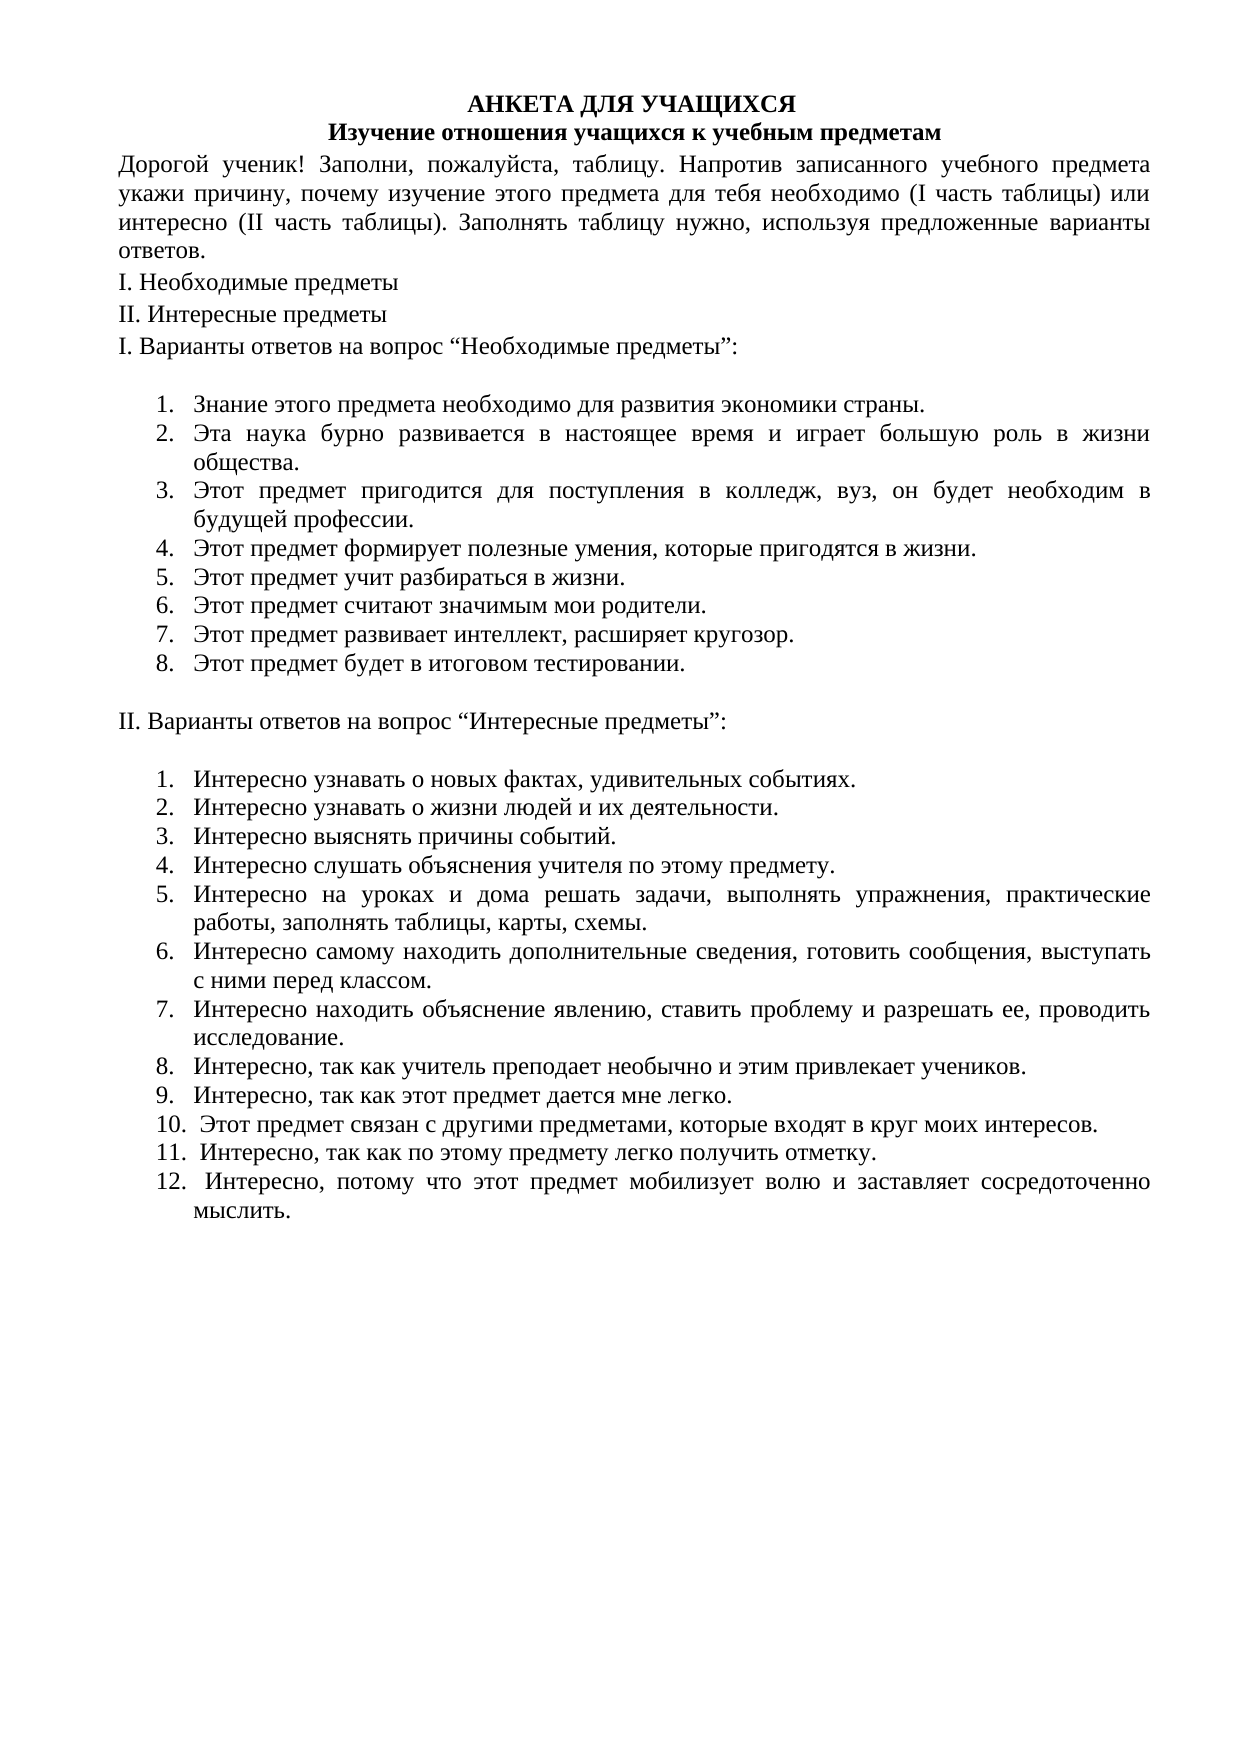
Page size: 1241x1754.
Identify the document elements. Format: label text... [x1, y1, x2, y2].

list Интересно узнавать о жизни людей и их деятельности. [156, 792, 1152, 821]
list Интересно самому находить дополнительные сведения, готовить сообщения, выступать с ними перед классом. [156, 936, 1152, 994]
list Эта наука бурно развивается в настоящее время и играет большую роль в жизни общества. [156, 418, 1152, 475]
list Этот предмет пригодится для поступления в колледж, вуз, он будет необходим в будущей профессии. [156, 475, 1152, 533]
list Интересно, так как этот предмет дается мне легко. [156, 1080, 1152, 1109]
list Интересно, так как по этому предмету легко получить отметку. [156, 1137, 1152, 1166]
list Этот предмет будет в итоговом тестировании. [156, 648, 1152, 677]
list Интересно узнавать о новых фактах, удивительных событиях. [156, 764, 1152, 792]
list Интересно находить объяснение явлению, ставить проблему и разрешать ее, проводить исследование. [156, 994, 1152, 1051]
list Интересно слушать объяснения учителя по этому предмету. [156, 850, 1152, 879]
list Этот предмет формирует полезные умения, которые пригодятся в жизни. [156, 533, 1152, 562]
list Знание этого предмета необходимо для развития экономики страны. [156, 389, 1152, 418]
list Интересно, потому что этот предмет мобилизует волю и заставляет сосредоточенно мыслить. [156, 1166, 1152, 1224]
list Этот предмет связан с другими предметами, которые входят в круг моих интересов. [156, 1109, 1152, 1137]
text II. Варианты ответов на вопрос “Интересные предметы”: [118, 706, 1152, 734]
list Этот предмет развивает интеллект, расширяет кругозор. [156, 619, 1152, 648]
text II. Интересные предметы [118, 299, 1152, 328]
list Интересно на уроках и дома решать задачи, выполнять упражнения, практические работы, заполнять таблицы, карты, схемы. [156, 879, 1152, 936]
text АНКЕТА ДЛЯ УЧАЩИХСЯ Изучение отношения учащихся к учебным предметам [118, 89, 1152, 146]
list Этот предмет считают значимым мои родители. [156, 590, 1152, 619]
text I. Варианты ответов на вопрос “Необходимые предметы”: [118, 331, 1152, 360]
list Этот предмет учит разбираться в жизни. [156, 562, 1152, 590]
list Интересно выяснять причины событий. [156, 821, 1152, 850]
text I. Необходимые предметы [118, 267, 1152, 296]
text Дорогой ученик! Заполни, пожалуйста, таблицу. Напротив записанного учебного предмета укажи причину, почему изучение этого предмета для тебя необходимо (I часть таблицы) или интересно (II часть таблицы). Заполнять таблицу нужно, используя предложенные варианты ответов. [118, 149, 1152, 264]
list Интересно, так как учитель преподает необычно и этим привлекает учеников. [156, 1051, 1152, 1080]
